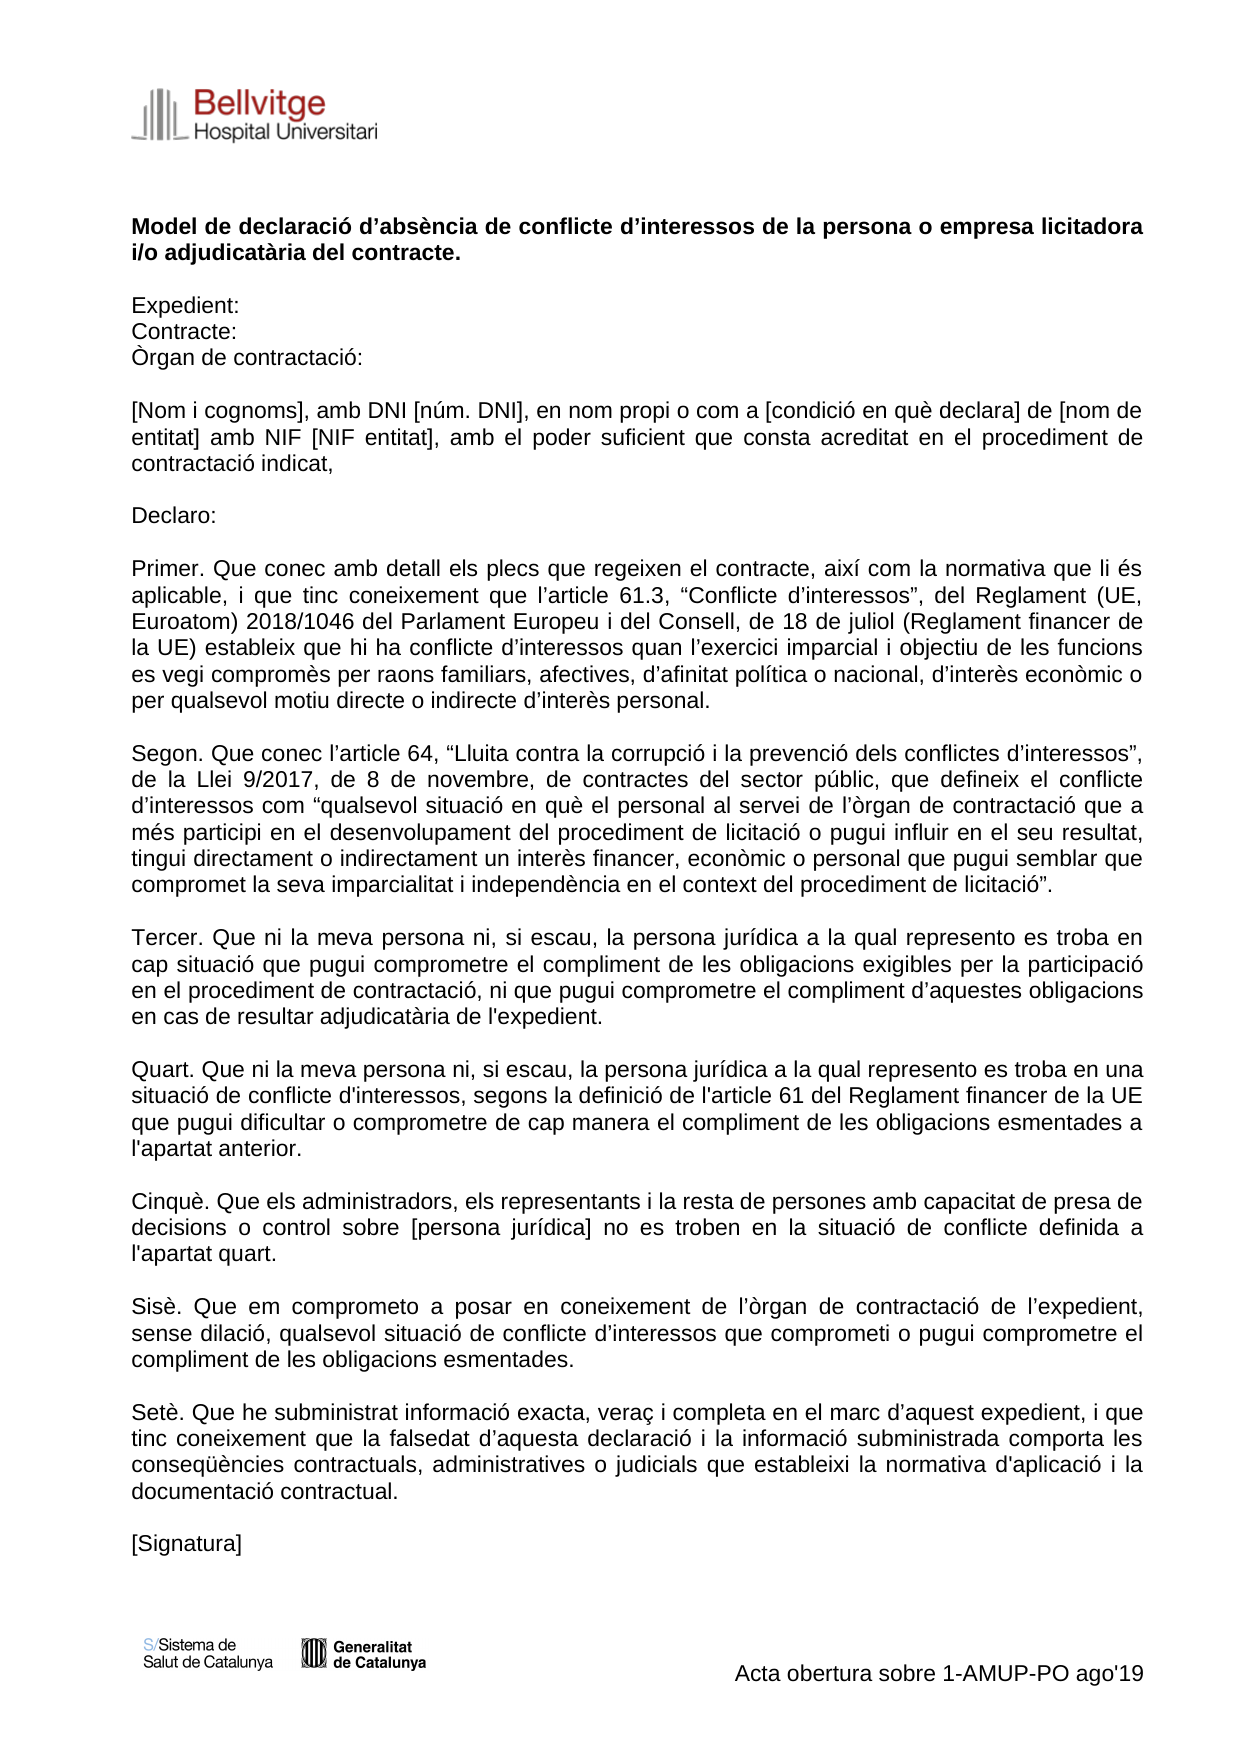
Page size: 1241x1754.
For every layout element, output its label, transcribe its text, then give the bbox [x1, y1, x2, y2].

text Primer. Que conec amb detall els plecs que regeixen el contracte, així com la normativa que li és aplicable, i que tinc coneixement que l’article 61.3, “Conflicte d’interessos”, del Reglament (UE, Euroatom) 2018/1046 del Parlament Europeu i del Consell, de 18 de juliol (Reglament financer de la UE) estableix que hi ha conflicte d’interessos quan l’exercici imparcial i objectiu de les funcions es vegi compromès per raons familiars, afectives, d’afinitat política o nacional, d’interès econòmic o per qualsevol motiu directe o indirecte d’interès personal. [131, 555, 1144, 713]
text [Signatura] [131, 1530, 1144, 1557]
text Segon. Que conec l’article 64, “Lluita contra la corrupció i la prevenció dels conflictes d’interessos”, de la Llei 9/2017, de 8 de novembre, de contractes del sector públic, que defineix el conflicte d’interessos com “qualsevol situació en què el personal al servei de l’òrgan de contractació que a més participi en el desenvolupament del procediment de licitació o pugui influir en el seu resultat, tingui directament o indirectament un interès financer, econòmic o personal que pugui semblar que compromet la seva imparcialitat i independència en el context del procediment de licitació”. [131, 740, 1144, 898]
text Sisè. Que em comprometo a posar en coneixement de l’òrgan de contractació de l’expedient, sense dilació, qualsevol situació de conflicte d’interessos que comprometi o pugui comprometre el compliment de les obligacions esmentades. [131, 1293, 1144, 1372]
picture [116, 73, 393, 158]
text Declaro: [131, 502, 1144, 529]
picture [142, 1638, 429, 1671]
text Tercer. Que ni la meva persona ni, si escau, la persona jurídica a la qual represento es troba en cap situació que pugui comprometre el compliment de les obligacions exigibles per la participació en el procediment de contractació, ni que pugui comprometre el compliment d’aquestes obligacions en cas de resultar adjudicatària de l'expedient. [131, 924, 1144, 1029]
text Cinquè. Que els administradors, els representants i la resta de persones amb capacitat de presa de decisions o control sobre [persona jurídica] no es troben en la situació de conflicte definida a l'apartat quart. [131, 1188, 1144, 1267]
text Model de declaració d’absència de conflicte d’interessos de la persona o empresa licitadora i/o adjudicatària del contracte. [131, 213, 1144, 265]
text Quart. Que ni la meva persona ni, si escau, la persona jurídica a la qual represento es troba en una situació de conflicte d'interessos, segons la definició de l'article 61 del Reglament financer de la UE que pugui dificultar o comprometre de cap manera el compliment de les obligacions esmentades a l'apartat anterior. [131, 1056, 1144, 1161]
text Expedient: [131, 292, 1144, 318]
text Òrgan de contractació: [131, 344, 1144, 371]
text Setè. Que he subministrat informació exacta, veraç i completa en el marc d’aquest expedient, i que tinc coneixement que la falsedat d’aquesta declaració i la informació subministrada comporta les conseqüències contractuals, administratives o judicials que estableixi la normativa d'aplicació i la documentació contractual. [131, 1398, 1144, 1504]
text Contracte: [131, 318, 1144, 344]
text [Nom i cognoms], amb DNI [núm. DNI], en nom propi o com a [condició en què declara] de [nom de entitat] amb NIF [NIF entitat], amb el poder suficient que consta acreditat en el procediment de contractació indicat, [131, 397, 1144, 476]
